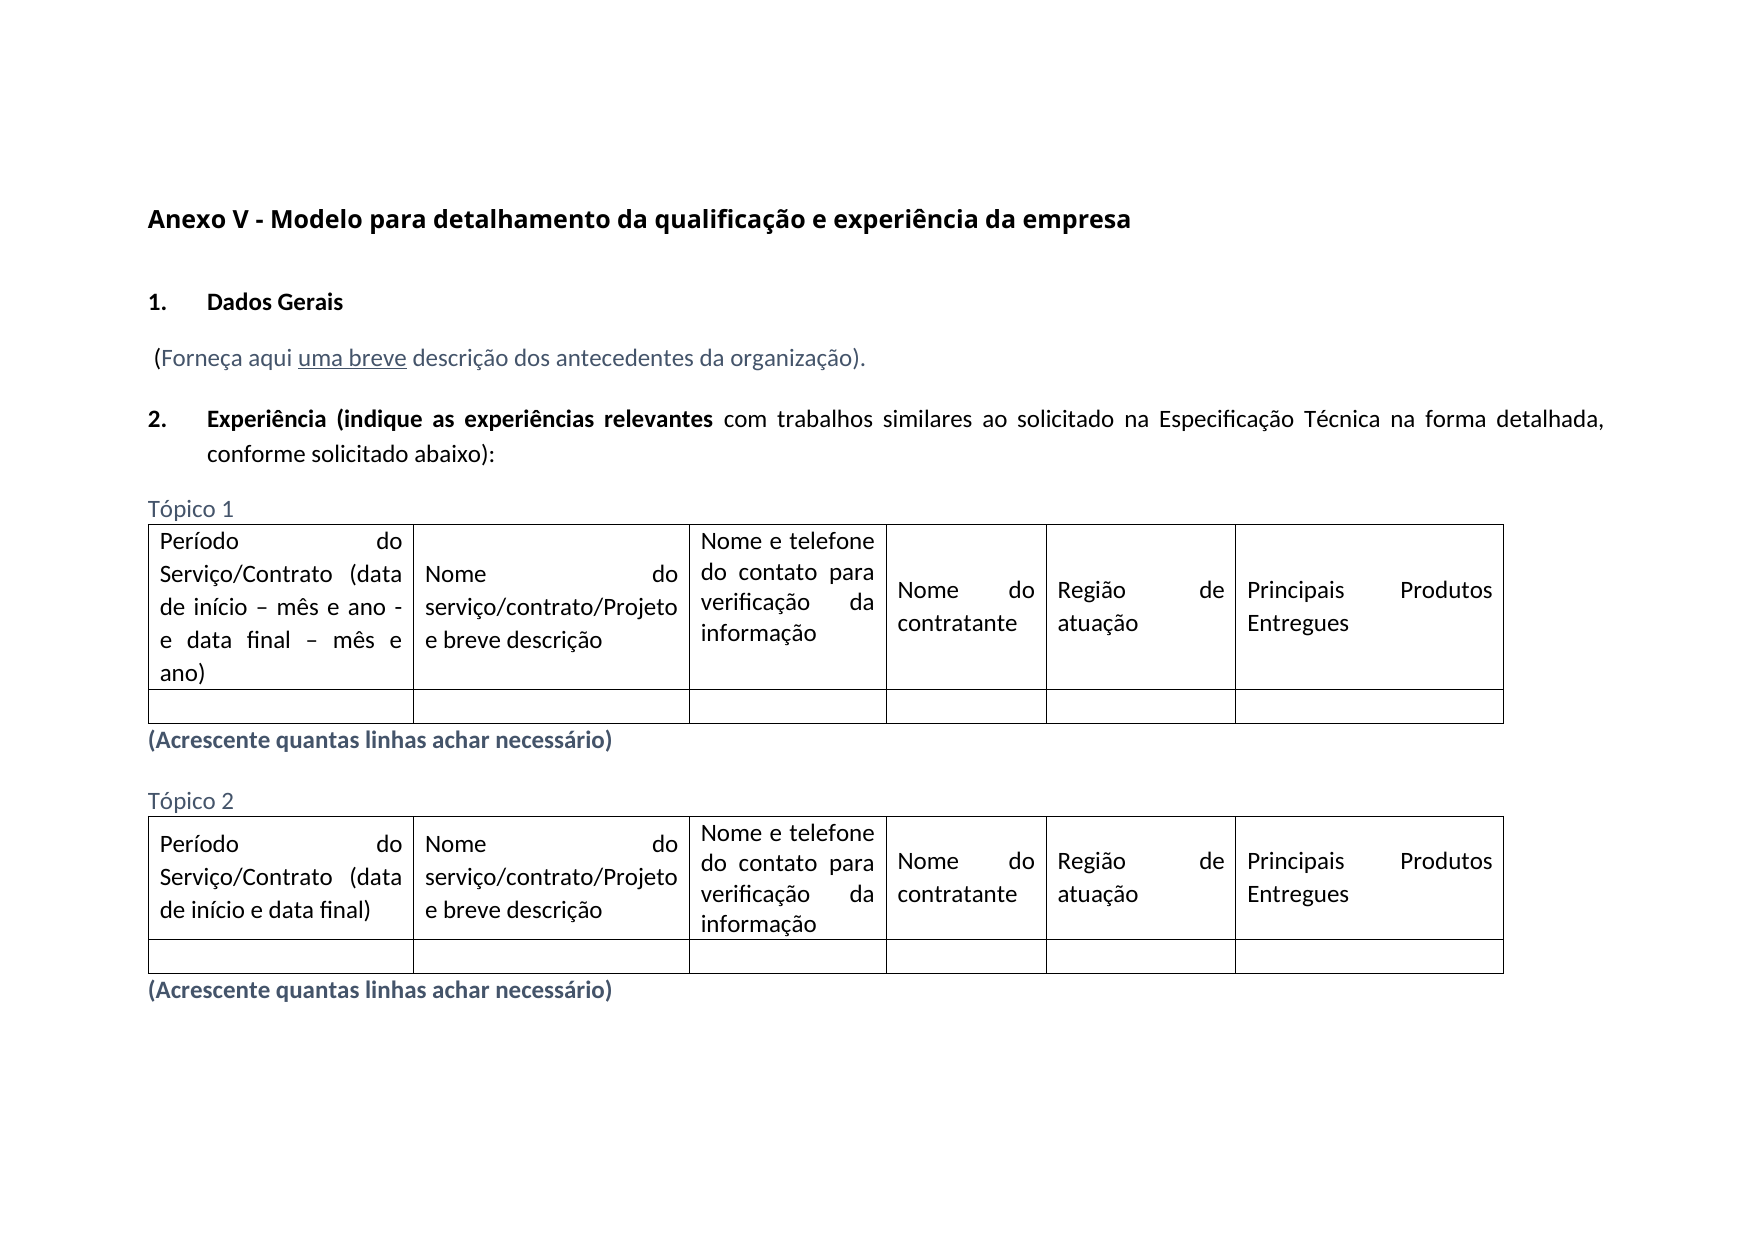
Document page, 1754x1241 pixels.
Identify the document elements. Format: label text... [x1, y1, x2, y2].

table_cell [1047, 690, 1235, 723]
list Experiência (indique as experiências relevantes com trabalhos similares ao solicitado na Especificação Técnica na forma detalhada, conforme solicitado abaixo): [148, 403, 1606, 468]
table_header Nome do serviço/contrato/Projeto e breve descrição [414, 525, 689, 689]
text (Forneça aqui uma breve descrição dos antecedentes da organização). [148, 342, 1606, 372]
table_cell [1236, 940, 1503, 973]
table_cell [1047, 940, 1235, 973]
table_header Região de atuação [1047, 817, 1235, 939]
table_header Nome e telefone do contato para verificação da informação [690, 525, 886, 689]
table_header Principais Produtos Entregues [1236, 817, 1503, 939]
table_cell [1236, 690, 1503, 723]
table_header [149, 817, 413, 939]
table_cell [414, 940, 689, 973]
text Tópico 2 [148, 785, 1606, 816]
table_header Nome do contratante [887, 525, 1046, 689]
table_cell [887, 690, 1046, 723]
table_header Principais Produtos Entregues [1236, 525, 1503, 689]
text Tópico 1 [148, 493, 1606, 524]
table_header Nome do contratante [887, 817, 1046, 939]
text (Acrescente quantas linhas achar necessário) [148, 724, 1606, 755]
table_header Região de atuação [1047, 525, 1235, 689]
table_cell [887, 940, 1046, 973]
table_cell [149, 690, 413, 723]
subtitle Anexo V - Modelo para detalhamento da qualificação e experiência da empresa [148, 202, 1606, 236]
text (Acrescente quantas linhas achar necessário) [148, 974, 1606, 1004]
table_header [690, 817, 886, 939]
table_cell [414, 690, 689, 723]
table_cell [690, 940, 886, 973]
table_cell [690, 690, 886, 723]
list Dados Gerais [148, 286, 1606, 316]
table_cell [149, 940, 413, 973]
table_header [414, 817, 689, 939]
table_header Período do Serviço/Contrato (data de início – mês e ano - e data final – mês e ano) [149, 525, 413, 689]
